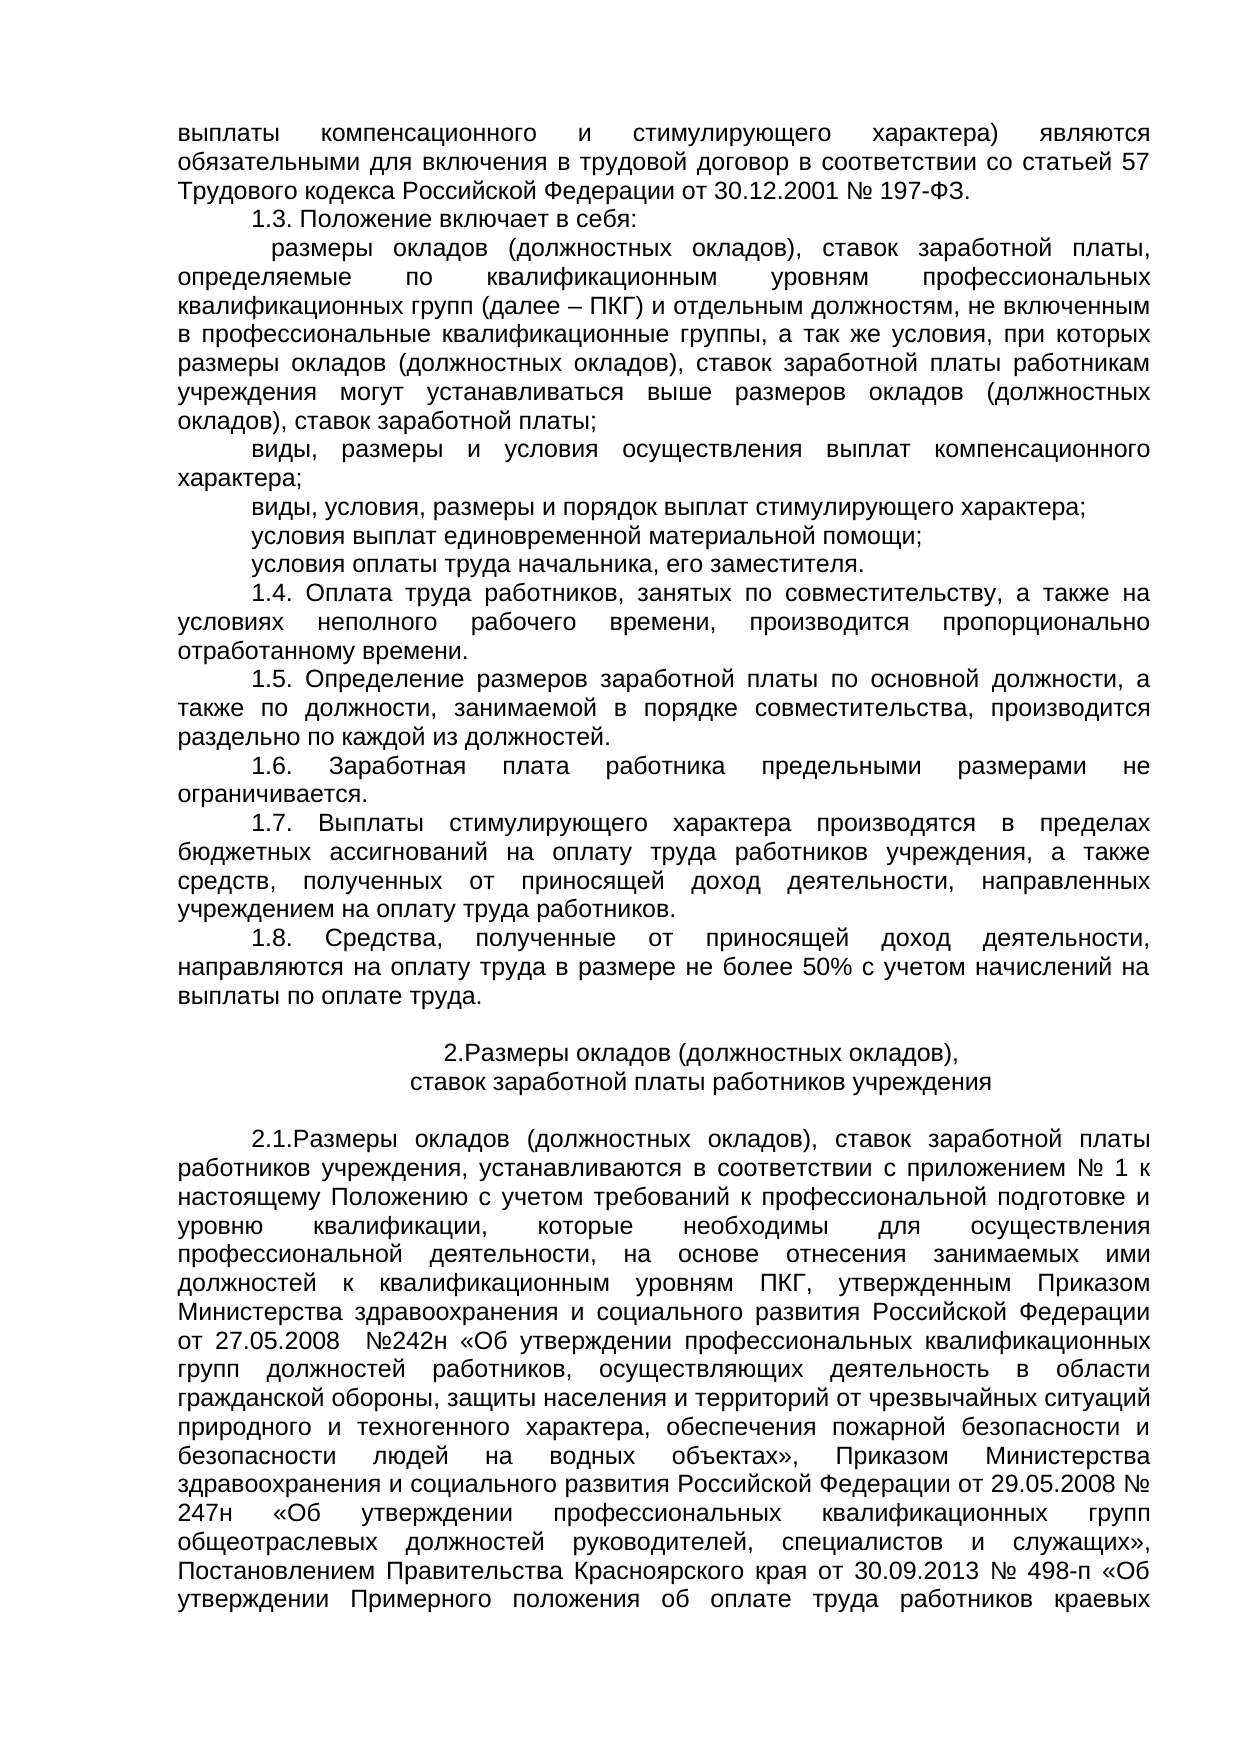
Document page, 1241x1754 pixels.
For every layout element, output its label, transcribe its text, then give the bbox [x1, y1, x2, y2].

text виды, условия, размеры и порядок выплат стимулирующего характера; [177, 492, 1152, 521]
text 1.6. Заработная плата работника предельными размерами не ограничивается. [177, 751, 1152, 808]
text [177, 1124, 1152, 1613]
text 1.4. Оплата труда работников, занятых по совместительству, а также на условиях неполного рабочего времени, производится пропорционально отработанному времени. [177, 578, 1152, 664]
text условия выплат единовременной материальной помощи; [177, 521, 1152, 549]
text 1.8. Средства, полученные от приносящей доход деятельности, направляются на оплату труда в размере не более 50% с учетом начислений на выплаты по оплате труда. [177, 923, 1152, 1009]
text 1.5. Определение размеров заработной платы по основной должности, а также по должности, занимаемой в порядке совместительства, производится раздельно по каждой из должностей. [177, 664, 1152, 751]
text виды, размеры и условия осуществления выплат компенсационного характера; [177, 434, 1152, 492]
text 1.7. Выплаты стимулирующего характера производятся в пределах бюджетных ассигнований на оплату труда работников учреждения, а также средств, полученных от приносящей доход деятельности, направленных учреждением на оплату труда работников. [177, 808, 1152, 923]
text размеры окладов (должностных окладов), ставок заработной платы, определяемые по квалификационным уровням профессиональных квалификационных групп (далее – ПКГ) и отдельным должностям, не включенным в профессиональные квалификационные группы, а так же условия, при которых размеры окладов (должностных окладов), ставок заработной платы работникам учреждения могут устанавливаться выше размеров окладов (должностных окладов), ставок заработной платы; [177, 233, 1152, 434]
text условия оплаты труда начальника, его заместителя. [177, 549, 1152, 578]
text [177, 118, 1152, 204]
text 2.Размеры окладов (должностных окладов), [177, 1038, 1152, 1067]
text ставок заработной платы работников учреждения [177, 1067, 1152, 1096]
text 1.3. Положение включает в себя: [177, 204, 1152, 233]
